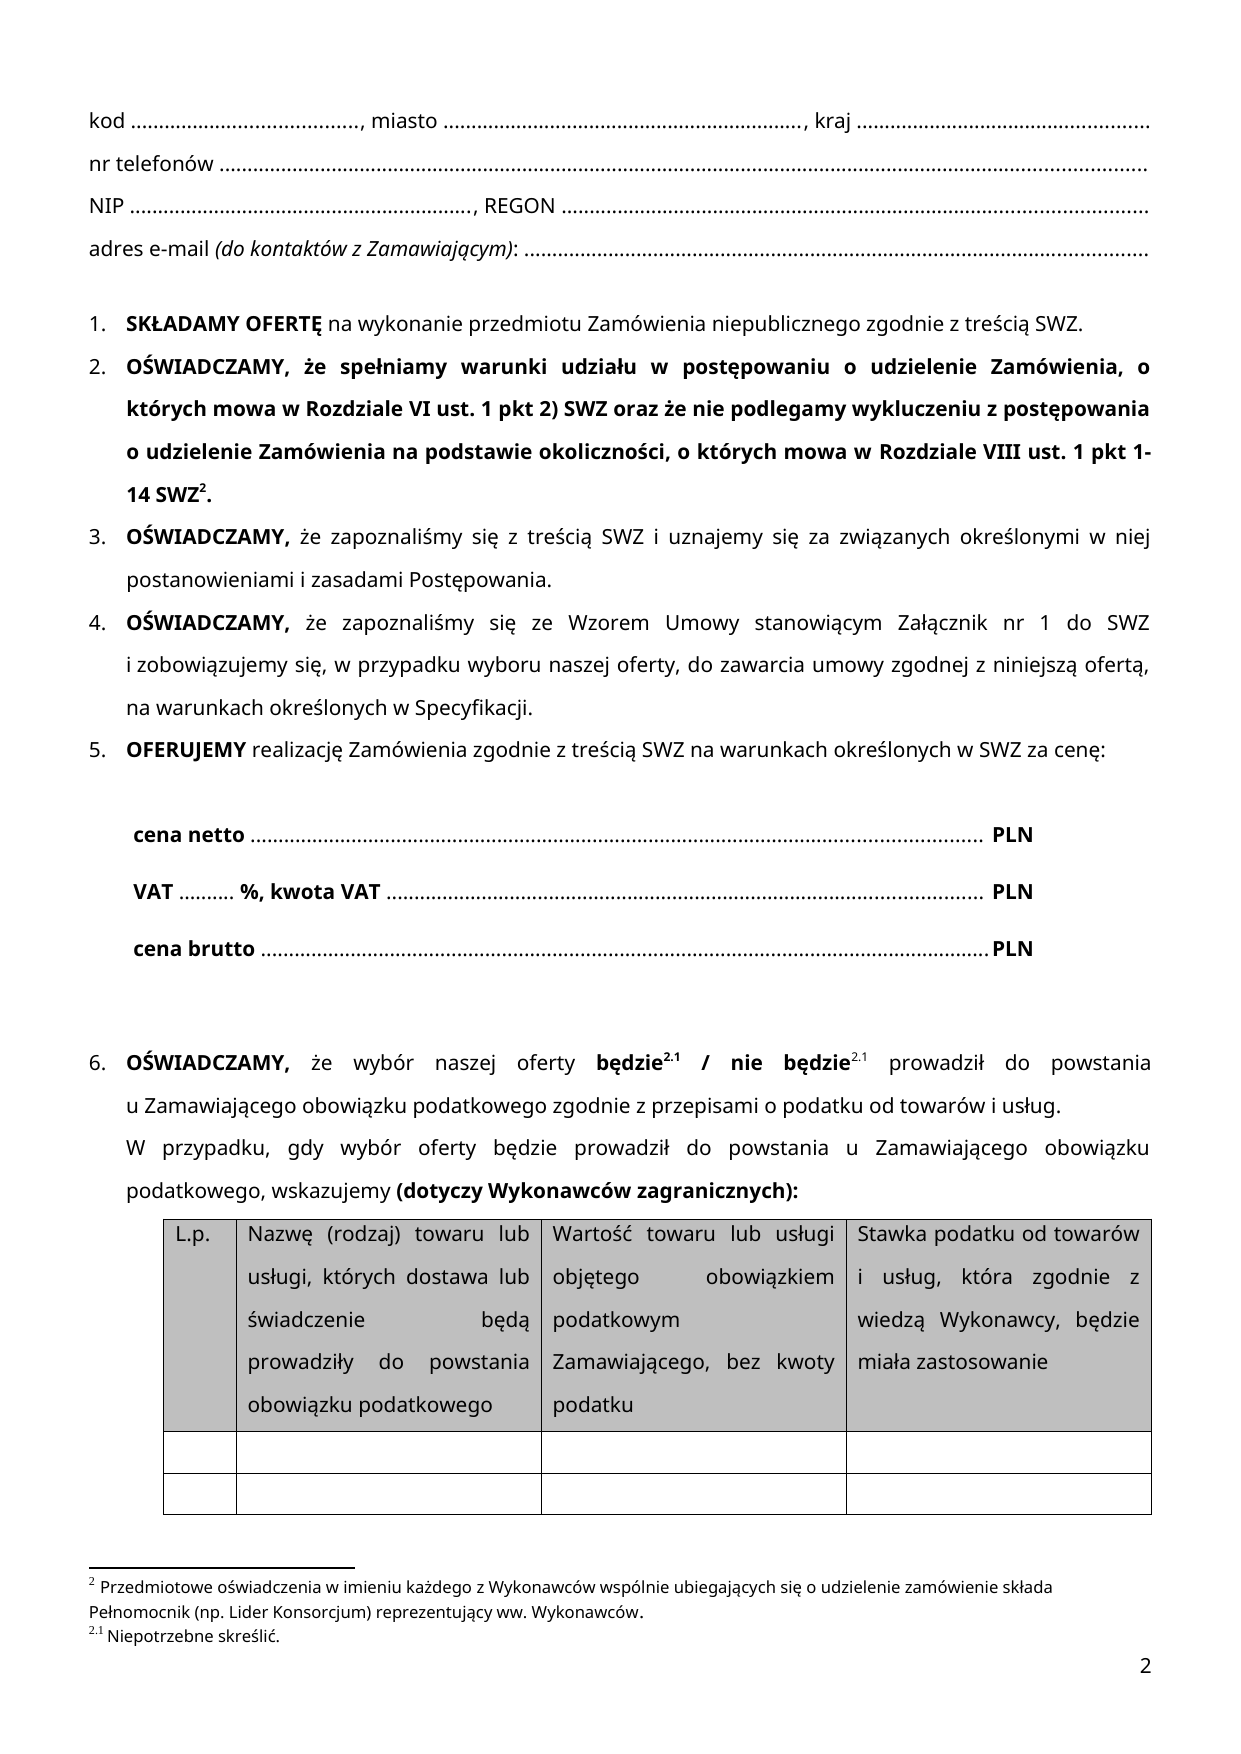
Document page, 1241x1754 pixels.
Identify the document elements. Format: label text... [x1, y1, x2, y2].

list OFERUJEMY realizację Zamówienia zgodnie z treścią SWZ na warunkach określonych w SWZ za cenę: [89, 735, 1152, 764]
table_cell [164, 1474, 236, 1514]
table_header Stawka podatku od towarów i usług, która zgodnie z wiedzą Wykonawcy, będzie miała zastosowanie [847, 1220, 1151, 1431]
list OŚWIADCZAMY, że zapoznaliśmy się ze Wzorem Umowy stanowiącym Załącznik nr 1 do SWZ i zobowiązujemy się, w przypadku wyboru naszej oferty, do zawarcia umowy zgodnej z niniejszą ofertą, na warunkach określonych w Specyfikacji. [89, 608, 1152, 721]
table_cell [237, 1474, 541, 1514]
table_cell [847, 1474, 1151, 1514]
list OŚWIADCZAMY, że wybór naszej oferty będzie2.1 / nie będzie2.1 prowadził do powstania u Zamawiającego obowiązku podatkowego zgodnie z przepisami o podatku od towarów i usług. [89, 1048, 1152, 1119]
list Oświadczamy, że zapoznaliśmy się z treścią SWZ i uznajemy się za związanych określonymi w niej postanowieniami i zasadami Postępowania. [89, 522, 1152, 593]
table_cell [542, 1474, 846, 1514]
text cena netto PLN [133, 821, 1152, 849]
table_cell [237, 1432, 541, 1472]
table_cell [847, 1432, 1151, 1472]
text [89, 234, 1152, 263]
text VAT .......... %, kwota VAT PLN [133, 877, 1152, 906]
table_cell [164, 1432, 236, 1472]
list SKŁADAMY OFERTĘ na wykonanie przedmiotu Zamówienia niepublicznego zgodnie z treścią SWZ. [89, 309, 1152, 338]
table_header Wartość towaru lub usługi objętego obowiązkiem podatkowym Zamawiającego, bez kwoty podatku [542, 1220, 846, 1431]
text kod , miasto , kraj [89, 106, 1152, 135]
text cena brutto PLN [133, 934, 1152, 963]
text NIP , REGON [89, 192, 1152, 220]
table_header L.p. [164, 1220, 236, 1431]
text W przypadku, gdy wybór oferty będzie prowadził do powstania u Zamawiającego obowiązku podatkowego, wskazujemy (dotyczy Wykonawców zagranicznych): [126, 1133, 1152, 1204]
table_header Nazwę (rodzaj) towaru lub usługi, których dostawa lub świadczenie będą prowadziły do powstania obowiązku podatkowego [237, 1220, 541, 1431]
table_cell [542, 1432, 846, 1472]
list OŚWIADCZAMY, że spełniamy warunki udziału w postępowaniu o udzielenie Zamówienia, o których mowa w Rozdziale VI ust. 1 pkt 2) SWZ oraz że nie podlegamy wykluczeniu z postępowania o udzielenie Zamówienia na podstawie okoliczności, o których mowa w Rozdziale VIII ust. 1 pkt 1-14 SWZ. [89, 352, 1152, 508]
text nr telefonów [89, 149, 1152, 177]
